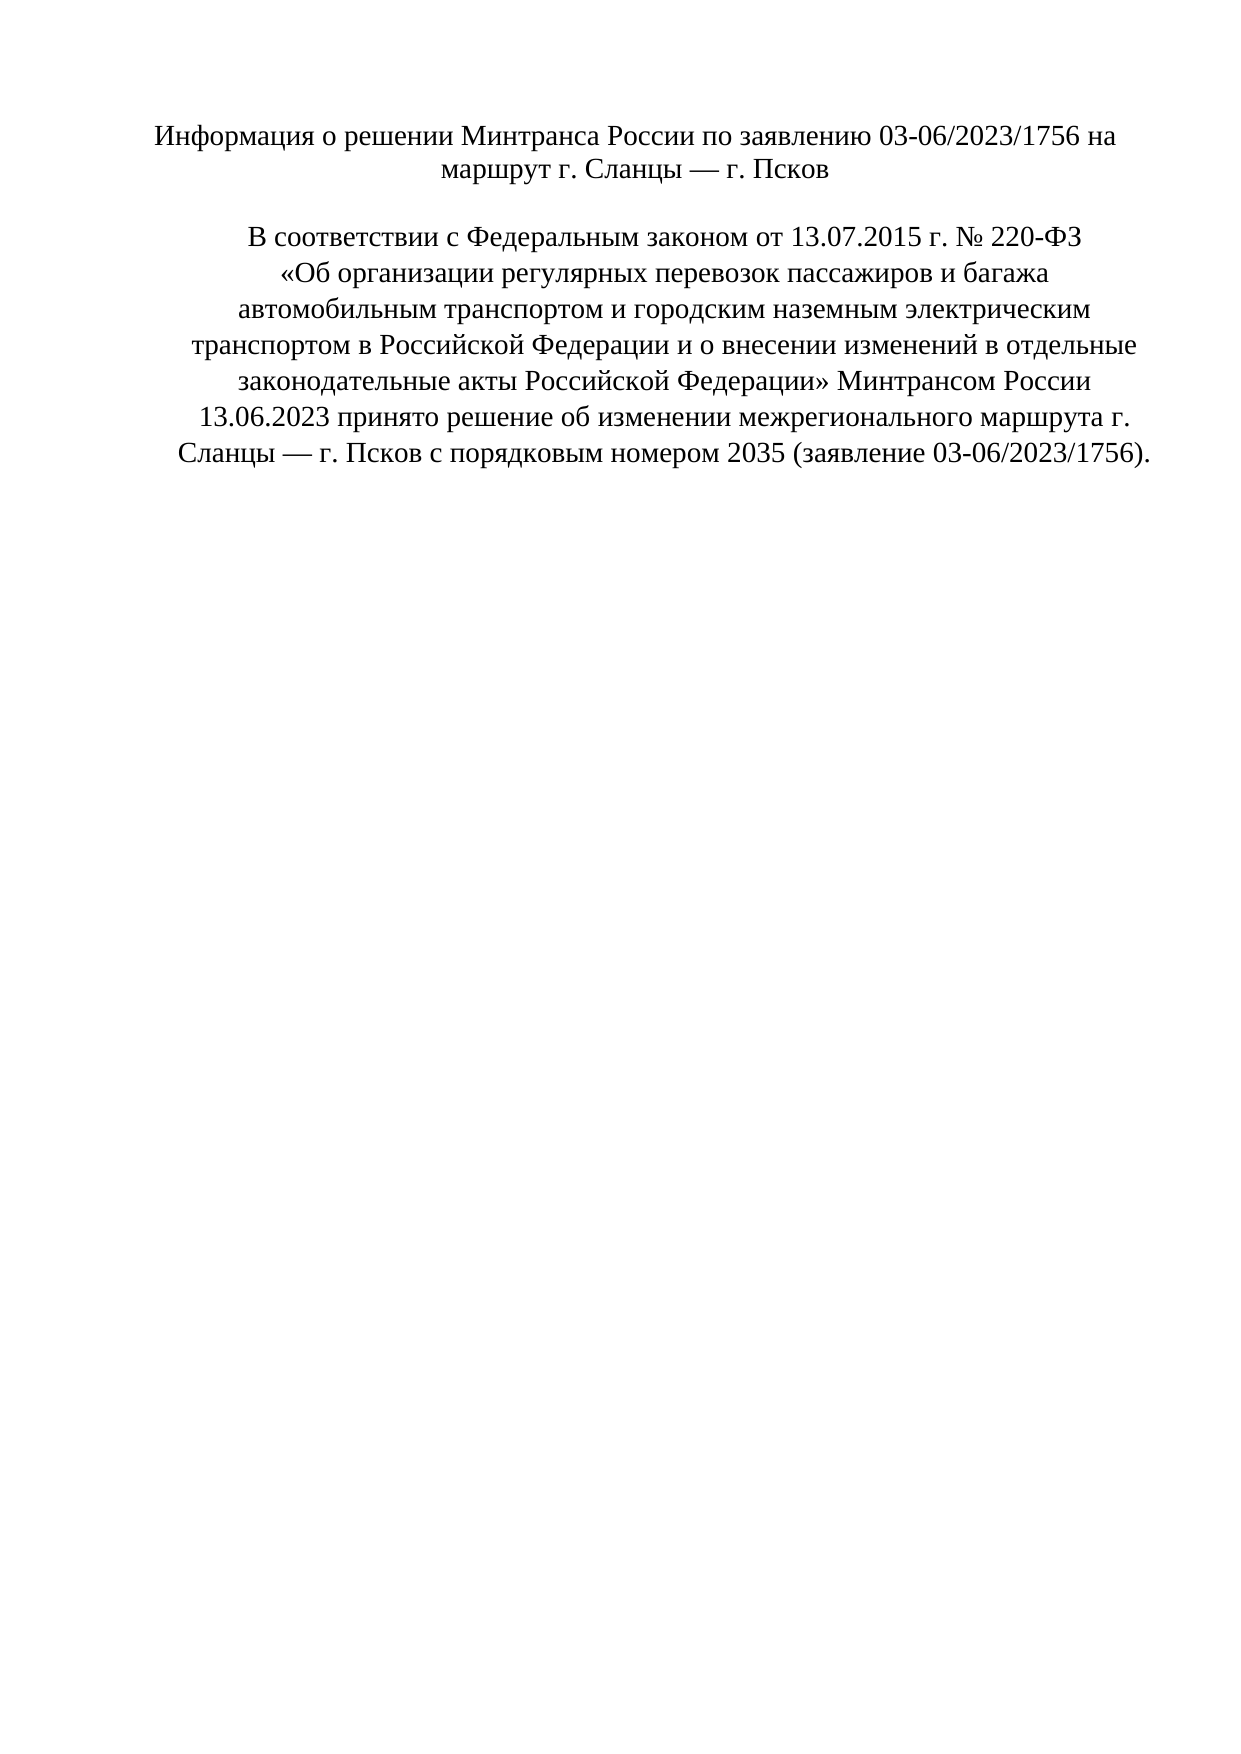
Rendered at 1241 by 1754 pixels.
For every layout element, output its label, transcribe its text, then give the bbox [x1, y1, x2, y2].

text Информация о решении Минтранса России по заявлению 03-06/2023/1756 на маршрут г. Сланцы — г. Псков [118, 118, 1152, 185]
text В соответствии с Федеральным законом от 13.07.2015 г. № 220-ФЗ «Об организации регулярных перевозок пассажиров и багажа автомобильным транспортом и городским наземным электрическим транспортом в Российской Федерации и о внесении изменений в отдельные законодательные акты Российской Федерации» Минтрансом России 13.06.2023 принято решение об изменении межрегионального маршрута г. Сланцы — г. Псков с порядковым номером 2035 (заявление 03-06/2023/1756). [177, 219, 1152, 469]
